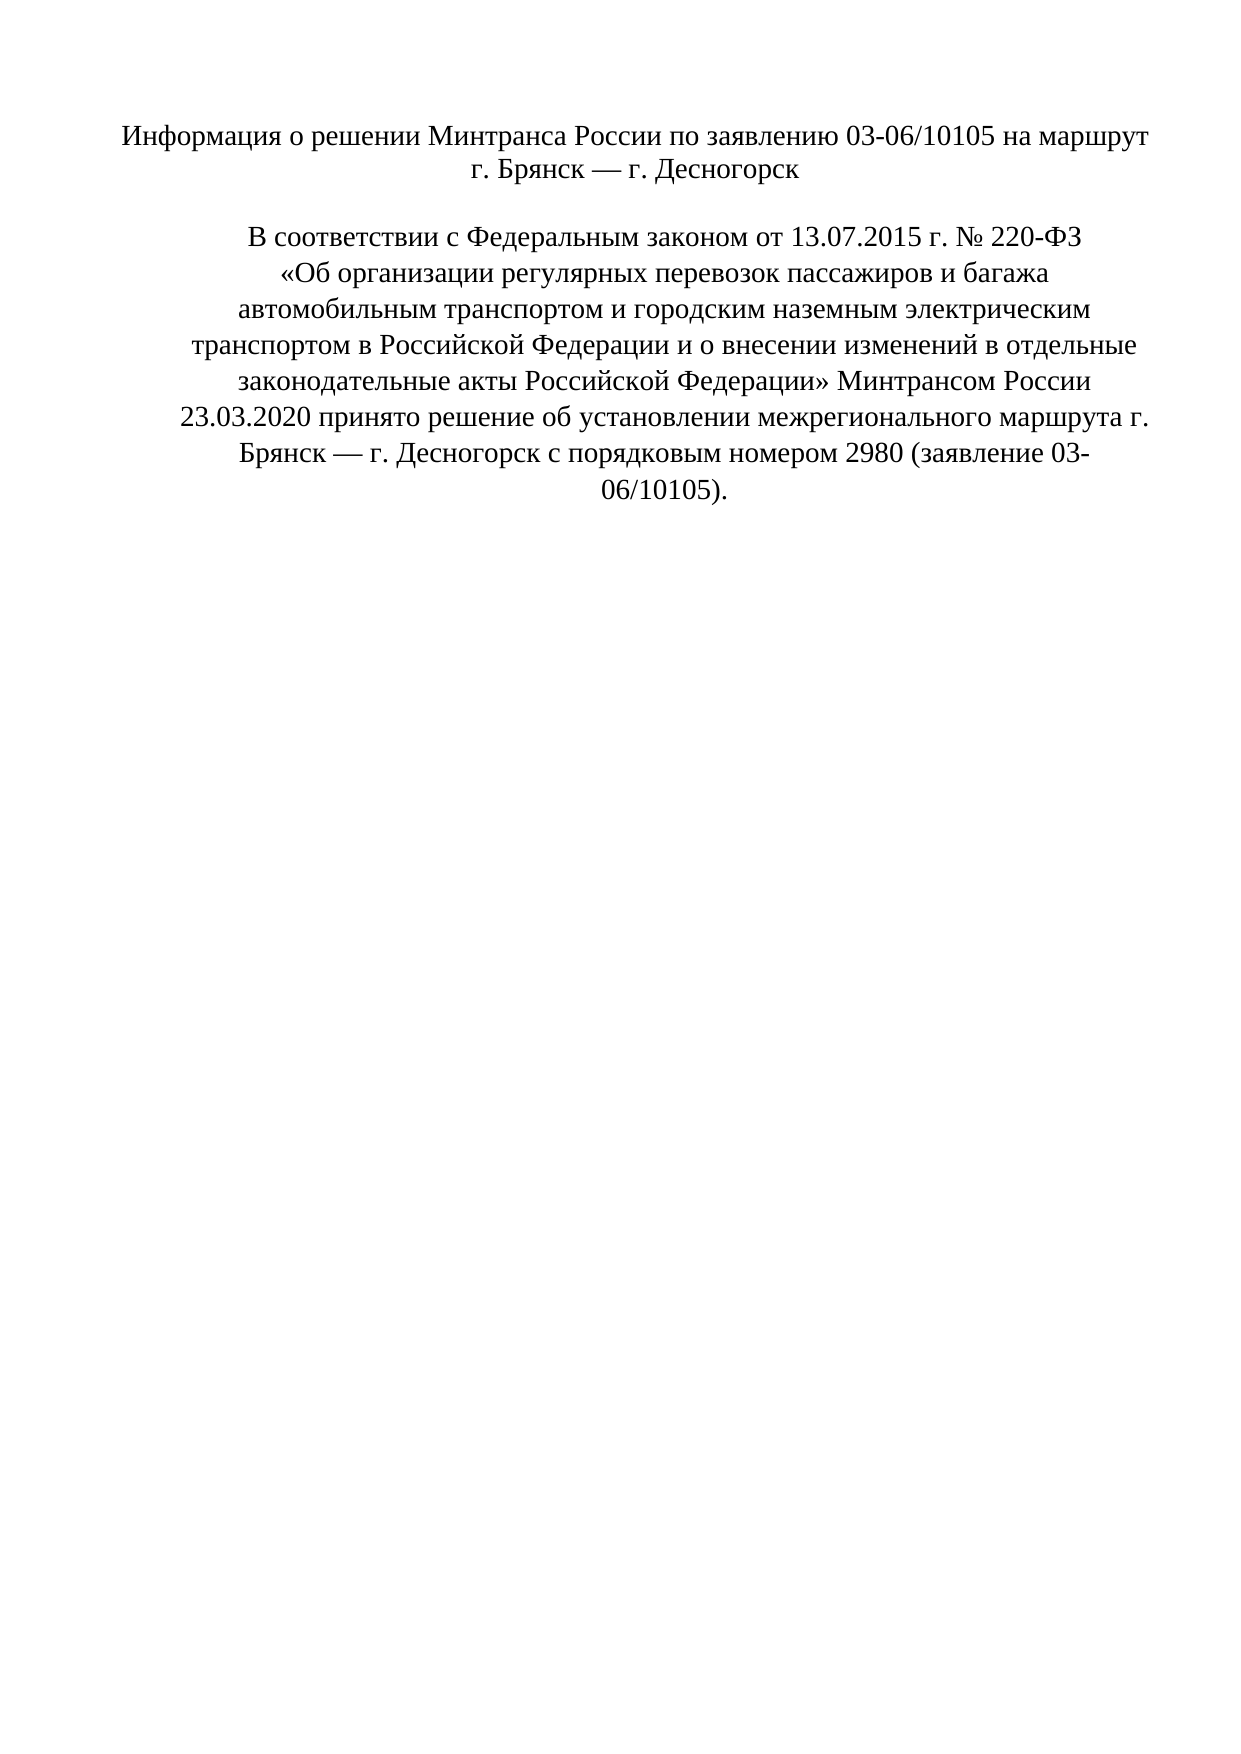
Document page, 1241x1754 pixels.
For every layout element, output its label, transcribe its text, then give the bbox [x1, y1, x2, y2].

text Информация о решении Минтранса России по заявлению 03-06/10105 на маршрут г. Брянск — г. Десногорск [118, 118, 1152, 185]
text В соответствии с Федеральным законом от 13.07.2015 г. № 220-ФЗ «Об организации регулярных перевозок пассажиров и багажа автомобильным транспортом и городским наземным электрическим транспортом в Российской Федерации и о внесении изменений в отдельные законодательные акты Российской Федерации» Минтрансом России 23.03.2020 принято решение об установлении межрегионального маршрута г. Брянск — г. Десногорск с порядковым номером 2980 (заявление 03-06/10105). [177, 219, 1152, 505]
